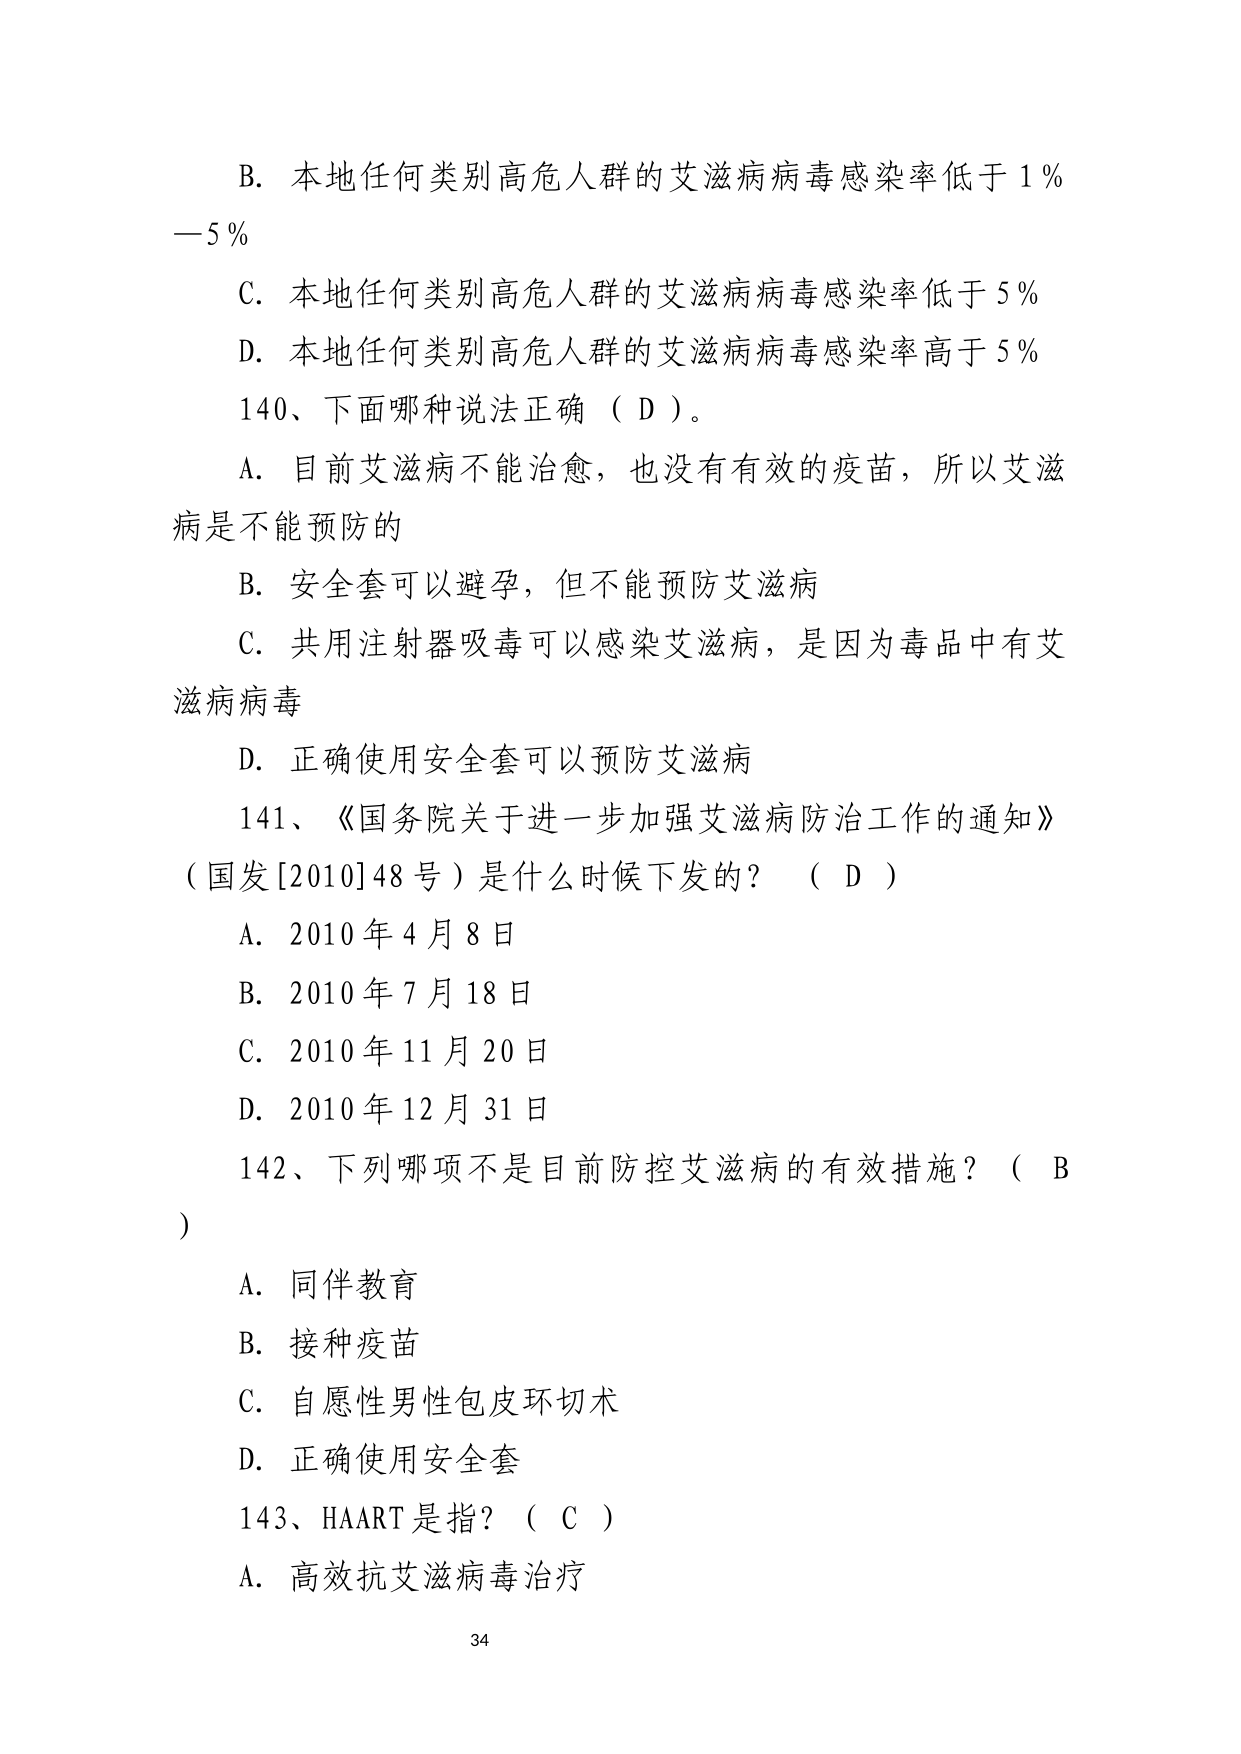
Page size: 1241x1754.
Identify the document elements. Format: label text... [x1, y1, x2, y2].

text D. 本地任何类别高危人群的艾滋病病毒感染率高于5％ [171, 317, 1069, 375]
text C. 2010年11月20日 [171, 1017, 1069, 1075]
text 143、HAART是指？（ C ） [171, 1483, 1069, 1542]
text 140、下面哪种说法正确 ( D )。 [171, 375, 1069, 433]
text D. 正确使用安全套 [171, 1425, 1069, 1483]
text B. 本地任何类别高危人群的艾滋病病毒感染率低于1％—5％ [171, 142, 1069, 258]
text A. 2010年4月8日 [171, 900, 1069, 958]
text A. 同伴教育 [171, 1250, 1069, 1308]
text 142、下列哪项不是目前防控艾滋病的有效措施？（ B ） [171, 1133, 1069, 1250]
text B. 2010年7月18日 [171, 958, 1069, 1017]
text 141、《国务院关于进一步加强艾滋病防治工作的通知》（国发[2010]48号）是什么时候下发的？ （ D ） [171, 783, 1069, 900]
text C. 自愿性男性包皮环切术 [171, 1367, 1069, 1425]
text D. 2010年12月31日 [171, 1075, 1069, 1133]
text C. 本地任何类别高危人群的艾滋病病毒感染率低于5％ [171, 258, 1069, 317]
text C. 共用注射器吸毒可以感染艾滋病，是因为毒品中有艾滋病病毒 [171, 608, 1069, 725]
text B. 接种疫苗 [171, 1308, 1069, 1367]
text A. 目前艾滋病不能治愈，也没有有效的疫苗，所以艾滋病是不能预防的 [171, 433, 1069, 550]
text B. 安全套可以避孕，但不能预防艾滋病 [171, 550, 1069, 608]
text A. 高效抗艾滋病毒治疗 [171, 1542, 1069, 1600]
text D. 正确使用安全套可以预防艾滋病 [171, 725, 1069, 783]
